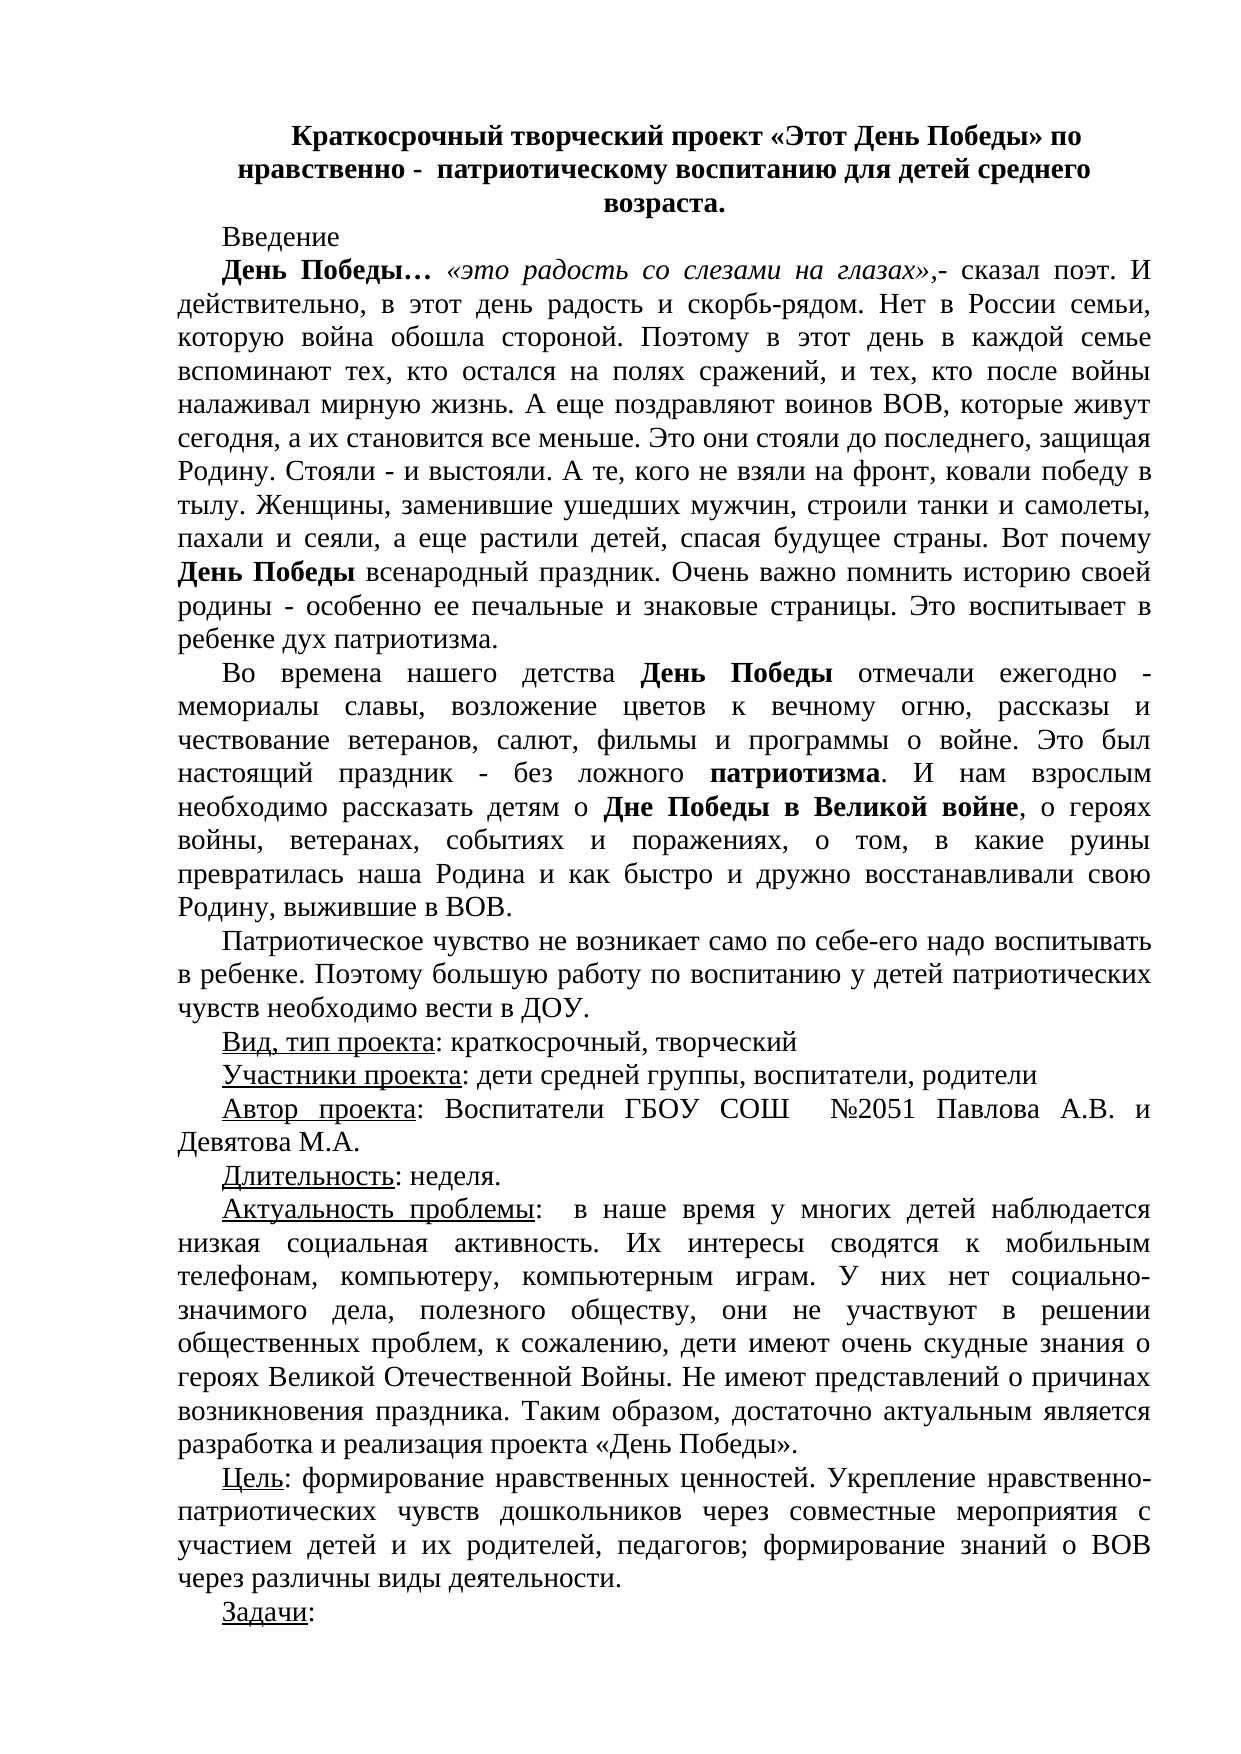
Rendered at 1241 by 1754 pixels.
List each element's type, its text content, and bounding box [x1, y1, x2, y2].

text Автор проекта: Воспитатели ГБОУ СОШ №2051 Павлова А.В. и Девятова М.А. [177, 1091, 1152, 1158]
text Участники проекта: дети средней группы, воспитатели, родители [177, 1057, 1152, 1091]
text Цель: формирование нравственных ценностей. Укрепление нравственно- патриотических чувств дошкольников через совместные мероприятия с участием детей и их родителей, педагогов; формирование знаний о ВОВ через различны виды деятельности. [177, 1460, 1152, 1594]
text Во времена нашего детства День Победы отмечали ежегодно - мемориалы славы, возложение цветов к вечному огню, рассказы и чествование ветеранов, салют, фильмы и программы о войне. Это был настоящий праздник - без ложного патриотизма. И нам взрослым необходимо рассказать детям о Дне Победы в Великой войне, о героях войны, ветеранах, событиях и поражениях, о том, в какие руины превратилась наша Родина и как быстро и дружно восстанавливали свою Родину, выжившие в ВОВ. [177, 655, 1152, 923]
text Длительность: неделя. [177, 1158, 1152, 1191]
text Вид, тип проекта: краткосрочный, творческий [177, 1024, 1152, 1057]
text Задачи: [177, 1594, 1152, 1627]
text Краткосрочный творческий проект «Этот День Победы» по нравственно - патриотическому воспитанию для детей среднего возраста. [177, 118, 1152, 219]
text Введение [177, 219, 1152, 252]
text Актуальность проблемы: в наше время у многих детей наблюдается низкая социальная активность. Их интересы сводятся к мобильным телефонам, компьютеру, компьютерным играм. У них нет социально-значимого дела, полезного обществу, они не участвуют в решении общественных проблем, к сожалению, дети имеют очень скудные знания о героях Великой Отечественной Войны. Не имеют представлений о причинах возникновения праздника. Таким образом, достаточно актуальным является разработка и реализация проекта «День Победы». [177, 1191, 1152, 1460]
text Патриотическое чувство не возникает само по себе-его надо воспитывать в ребенке. Поэтому большую работу по воспитанию у детей патриотических чувств необходимо вести в ДОУ. [177, 923, 1152, 1024]
text День Победы… «это радость со слезами на глазах»,- сказал поэт. И действительно, в этот день радость и скорбь-рядом. Нет в России семьи, которую война обошла стороной. Поэтому в этот день в каждой семье вспоминают тех, кто остался на полях сражений, и тех, кто после войны налаживал мирную жизнь. А еще поздравляют воинов ВОВ, которые живут сегодня, а их становится все меньше. Это они стояли до последнего, защищая Родину. Стояли - и выстояли. А те, кого не взяли на фронт, ковали победу в тылу. Женщины, заменившие ушедших мужчин, строили танки и самолеты, пахали и сеяли, а еще растили детей, спасая будущее страны. Вот почему День Победы всенародный праздник. Очень важно помнить историю своей родины - особенно ее печальные и знаковые страницы. Это воспитывает в ребенке дух патриотизма. [177, 252, 1152, 655]
